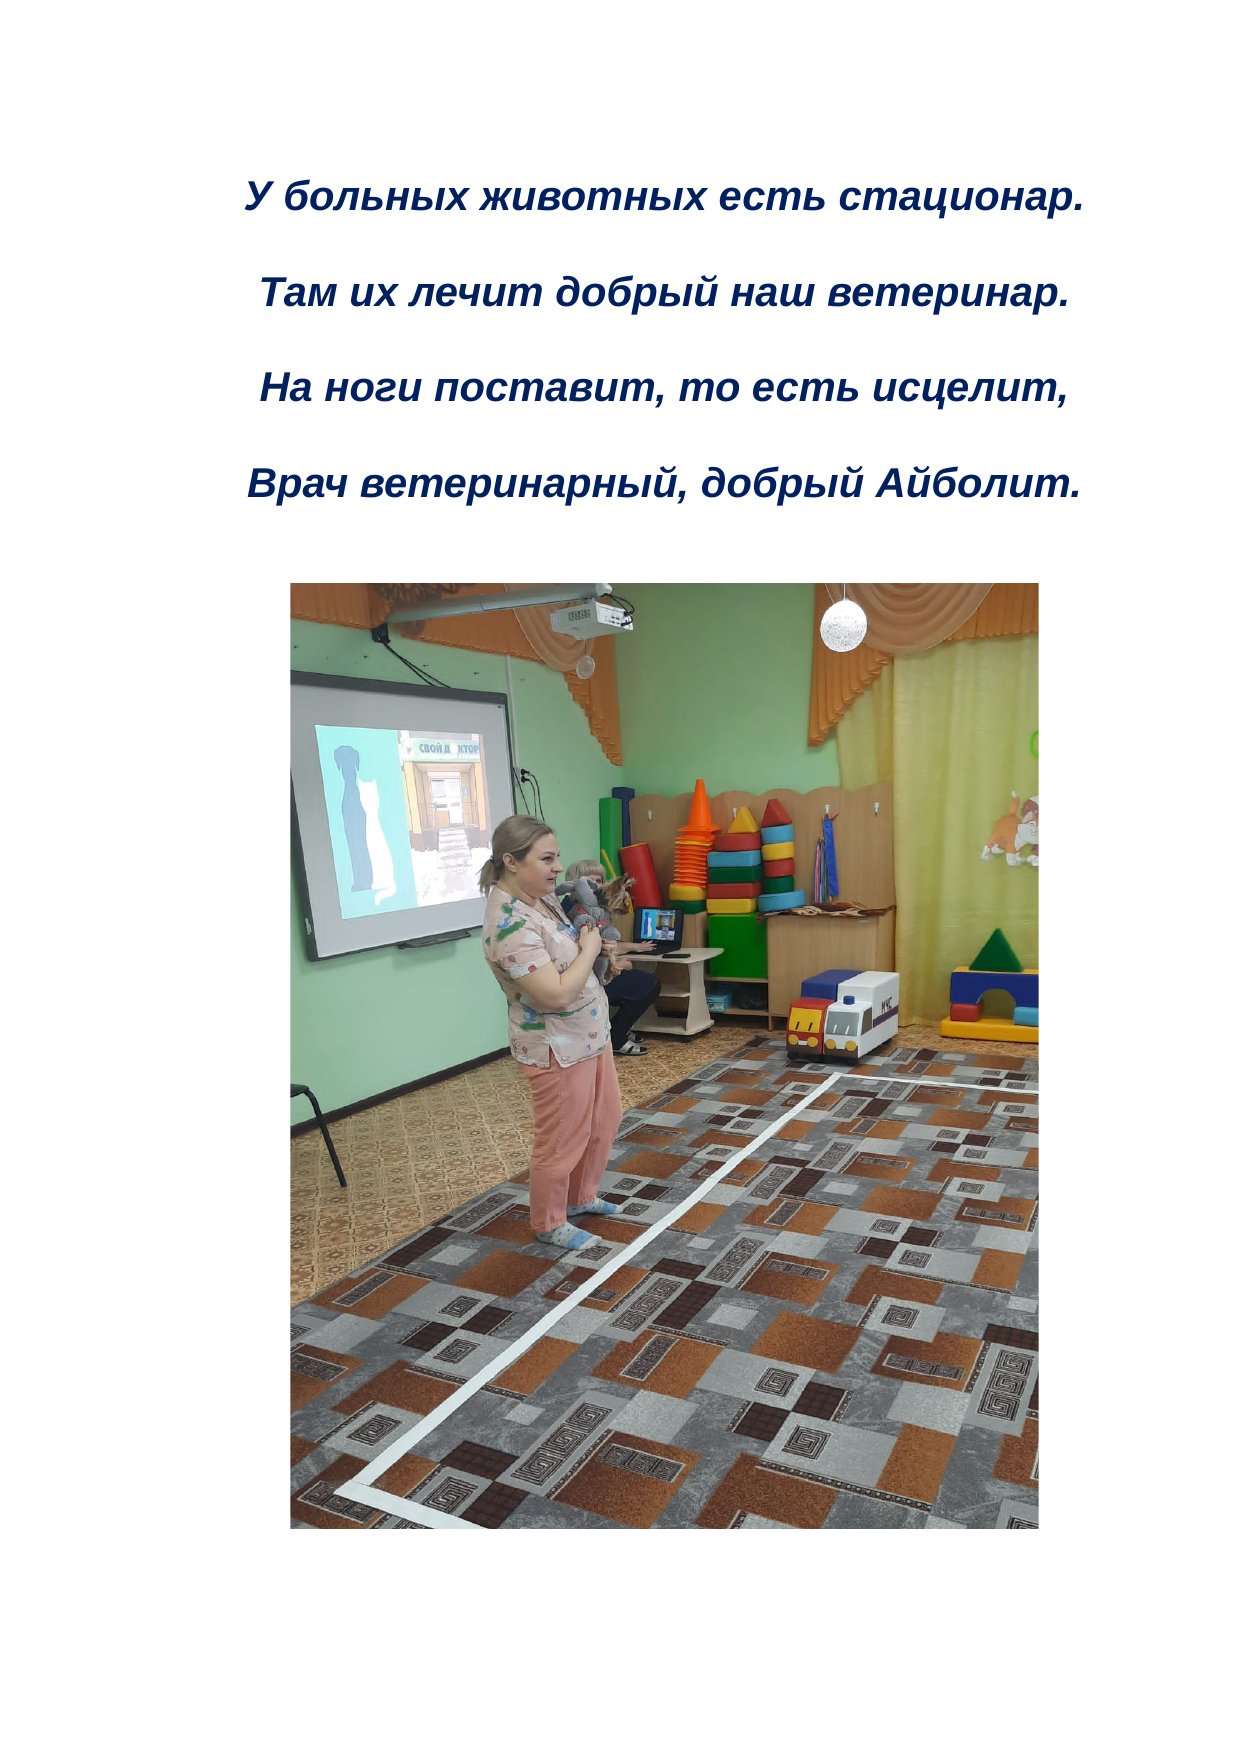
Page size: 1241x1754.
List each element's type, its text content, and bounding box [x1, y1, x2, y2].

picture [290, 583, 1039, 1529]
text У больных животных есть стационар. [177, 171, 1152, 219]
text Врач ветеринарный, добрый Айболит. [177, 411, 1152, 507]
text На ноги поставит, то есть исцелит, [177, 315, 1152, 411]
text Там их лечит добрый наш ветеринар. [177, 219, 1152, 315]
